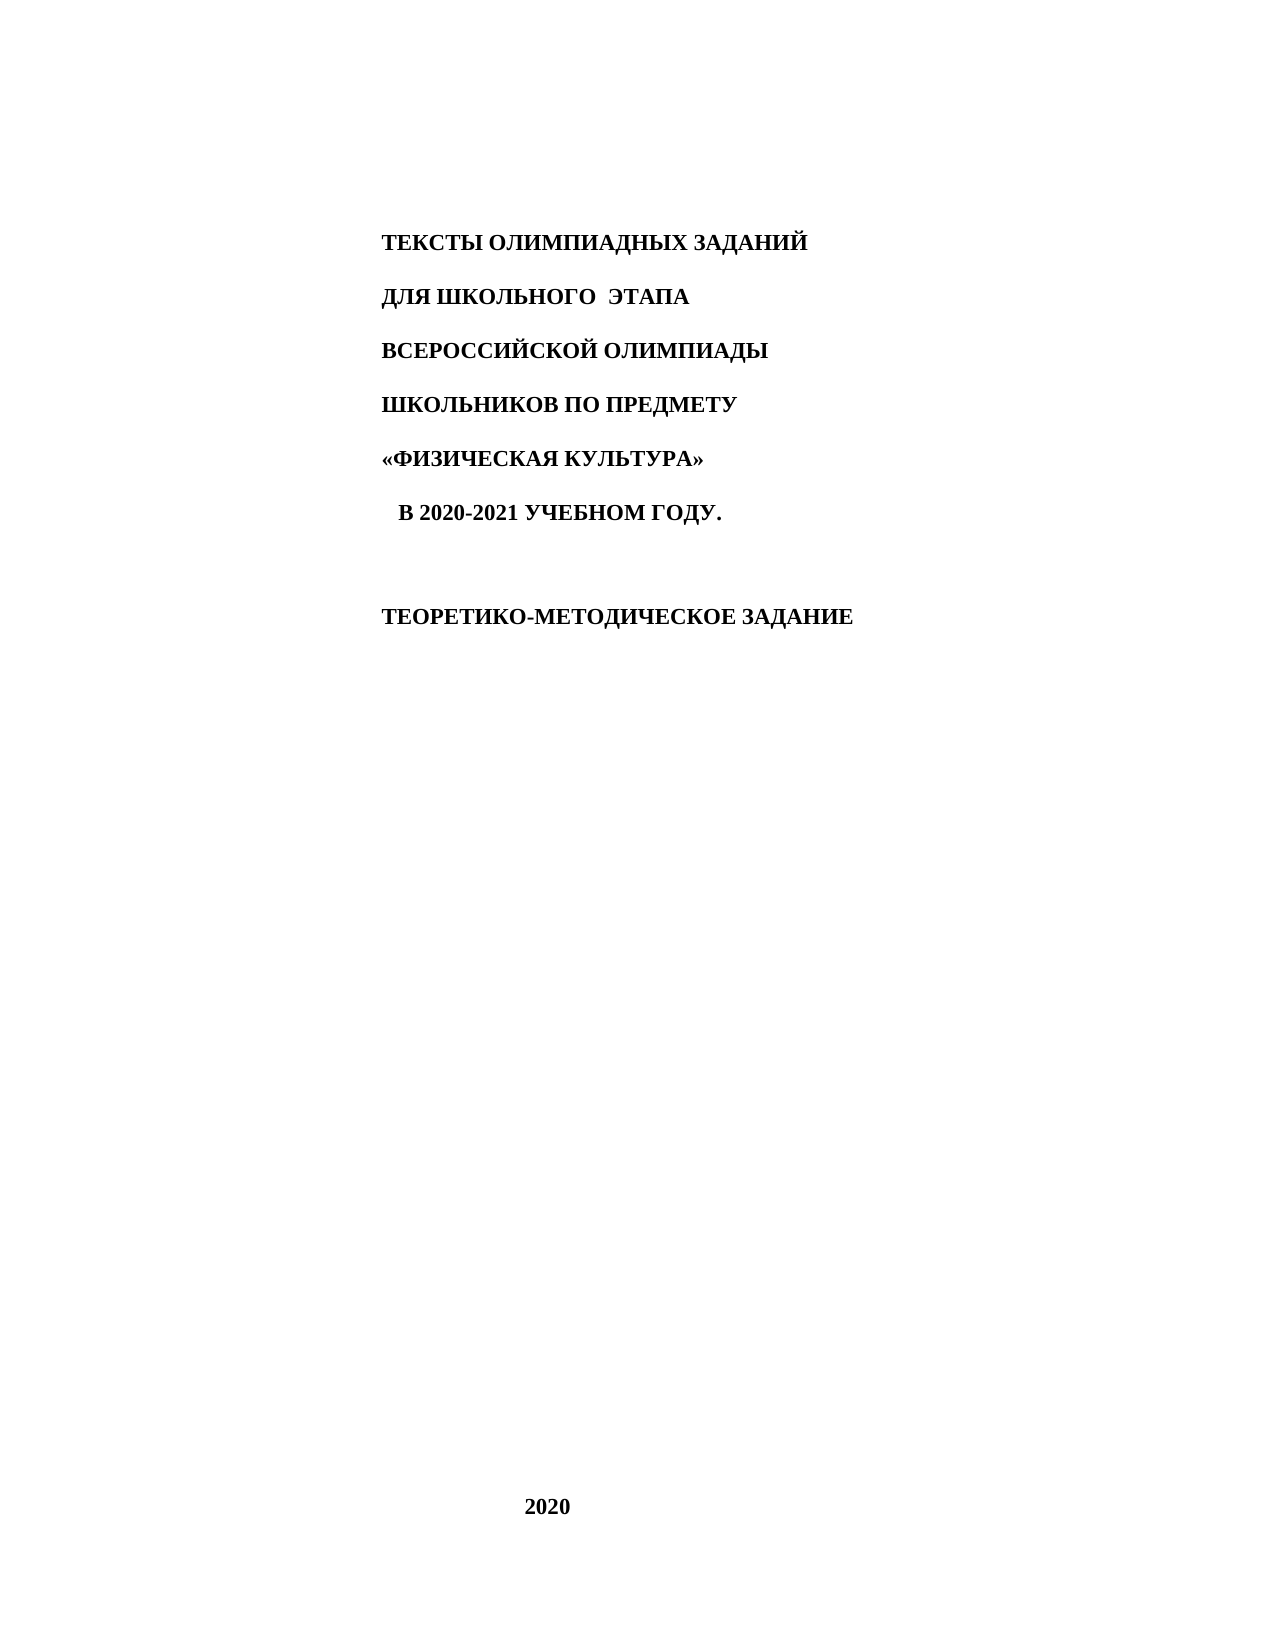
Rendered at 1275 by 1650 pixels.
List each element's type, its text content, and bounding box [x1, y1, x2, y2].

text 2020 [381, 1490, 1037, 1521]
text ТЕОРЕТИКО-МЕТОДИЧЕСКОЕ ЗАДАНИЕ [381, 599, 1037, 631]
text ТЕКСТЫ ОЛИМПИАДНЫХ ЗАДАНИЙ ДЛЯ ШКОЛЬНОГО ЭТАПА ВСЕРОССИЙСКОЙ ОЛИМПИАДЫ ШКОЛЬНИКОВ ПО ПРЕДМЕТУ «ФИЗИЧЕСКАЯ КУЛЬТУРА» [381, 207, 1037, 477]
text В 2020-2021 УЧЕБНОМ ГОДУ. [398, 477, 1037, 531]
